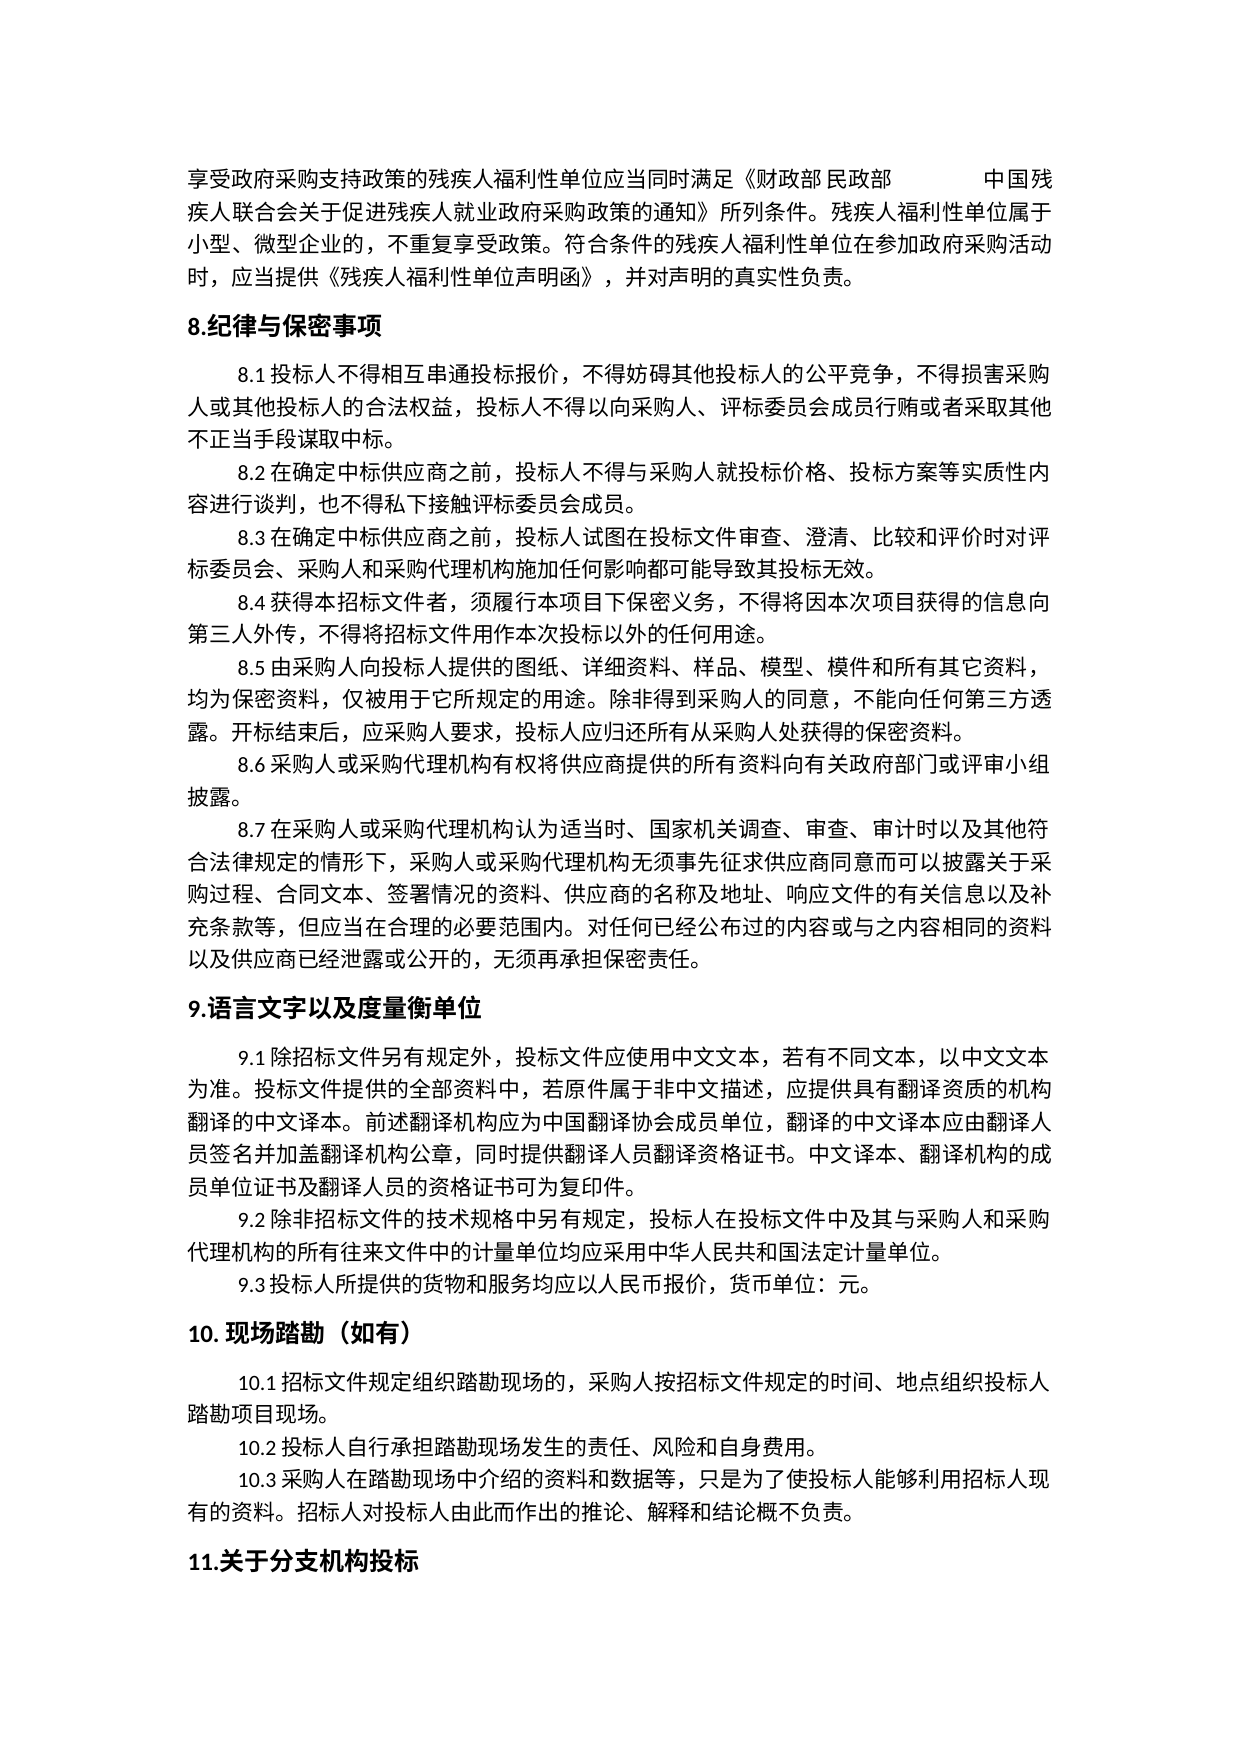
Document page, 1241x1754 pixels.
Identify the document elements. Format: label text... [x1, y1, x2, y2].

text 10.3采购人在踏勘现场中介绍的资料和数据等，只是为了使投标人能够利用招标人现有的资料。招标人对投标人由此而作出的推论、解释和结论概不负责。 [187, 1462, 1053, 1527]
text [187, 162, 1053, 292]
text 8.4获得本招标文件者，须履行本项目下保密义务，不得将因本次项目获得的信息向第三人外传，不得将招标文件用作本次投标以外的任何用途。 [187, 584, 1053, 649]
text 9.语言文字以及度量衡单位 [187, 974, 1053, 1039]
text 8.2在确定中标供应商之前，投标人不得与采购人就投标价格、投标方案等实质性内容进行谈判，也不得私下接触评标委员会成员。 [187, 454, 1053, 519]
text 8.1投标人不得相互串通投标报价，不得妨碍其他投标人的公平竞争，不得损害采购人或其他投标人的合法权益，投标人不得以向采购人、评标委员会成员行贿或者采取其他不正当手段谋取中标。 [187, 357, 1053, 454]
text 9.2除非招标文件的技术规格中另有规定，投标人在投标文件中及其与采购人和采购代理机构的所有往来文件中的计量单位均应采用中华人民共和国法定计量单位。 [187, 1202, 1053, 1267]
text 8.5由采购人向投标人提供的图纸、详细资料、样品、模型、模件和所有其它资料，均为保密资料，仅被用于它所规定的用途。除非得到采购人的同意，不能向任何第三方透露。开标结束后，应采购人要求，投标人应归还所有从采购人处获得的保密资料。 [187, 649, 1053, 747]
text 8.7在采购人或采购代理机构认为适当时、国家机关调查、审查、审计时以及其他符合法律规定的情形下，采购人或采购代理机构无须事先征求供应商同意而可以披露关于采购过程、合同文本、签署情况的资料、供应商的名称及地址、响应文件的有关信息以及补充条款等，但应当在合理的必要范围内。对任何已经公布过的内容或与之内容相同的资料，以及供应商已经泄露或公开的，无须再承担保密责任。 [187, 812, 1053, 974]
text 10.2投标人自行承担踏勘现场发生的责任、风险和自身费用。 [187, 1429, 1053, 1462]
text 9.3投标人所提供的货物和服务均应以人民币报价，货币单位：元。 [187, 1267, 1053, 1299]
text 8.6采购人或采购代理机构有权将供应商提供的所有资料向有关政府部门或评审小组披露。 [187, 747, 1053, 812]
text 9.1除招标文件另有规定外，投标文件应使用中文文本，若有不同文本，以中文文本为准。投标文件提供的全部资料中，若原件属于非中文描述，应提供具有翻译资质的机构翻译的中文译本。前述翻译机构应为中国翻译协会成员单位，翻译的中文译本应由翻译人员签名并加盖翻译机构公章，同时提供翻译人员翻译资格证书。中文译本、翻译机构的成员单位证书及翻译人员的资格证书可为复印件。 [187, 1039, 1053, 1202]
text 10.1招标文件规定组织踏勘现场的，采购人按招标文件规定的时间、地点组织投标人踏勘项目现场。 [187, 1364, 1053, 1429]
text 10. 现场踏勘（如有） [187, 1299, 1053, 1364]
text 11.关于分支机构投标 [187, 1527, 1053, 1592]
text 8.3在确定中标供应商之前，投标人试图在投标文件审查、澄清、比较和评价时对评标委员会、采购人和采购代理机构施加任何影响都可能导致其投标无效。 [187, 519, 1053, 584]
text 8.纪律与保密事项 [187, 292, 1053, 357]
